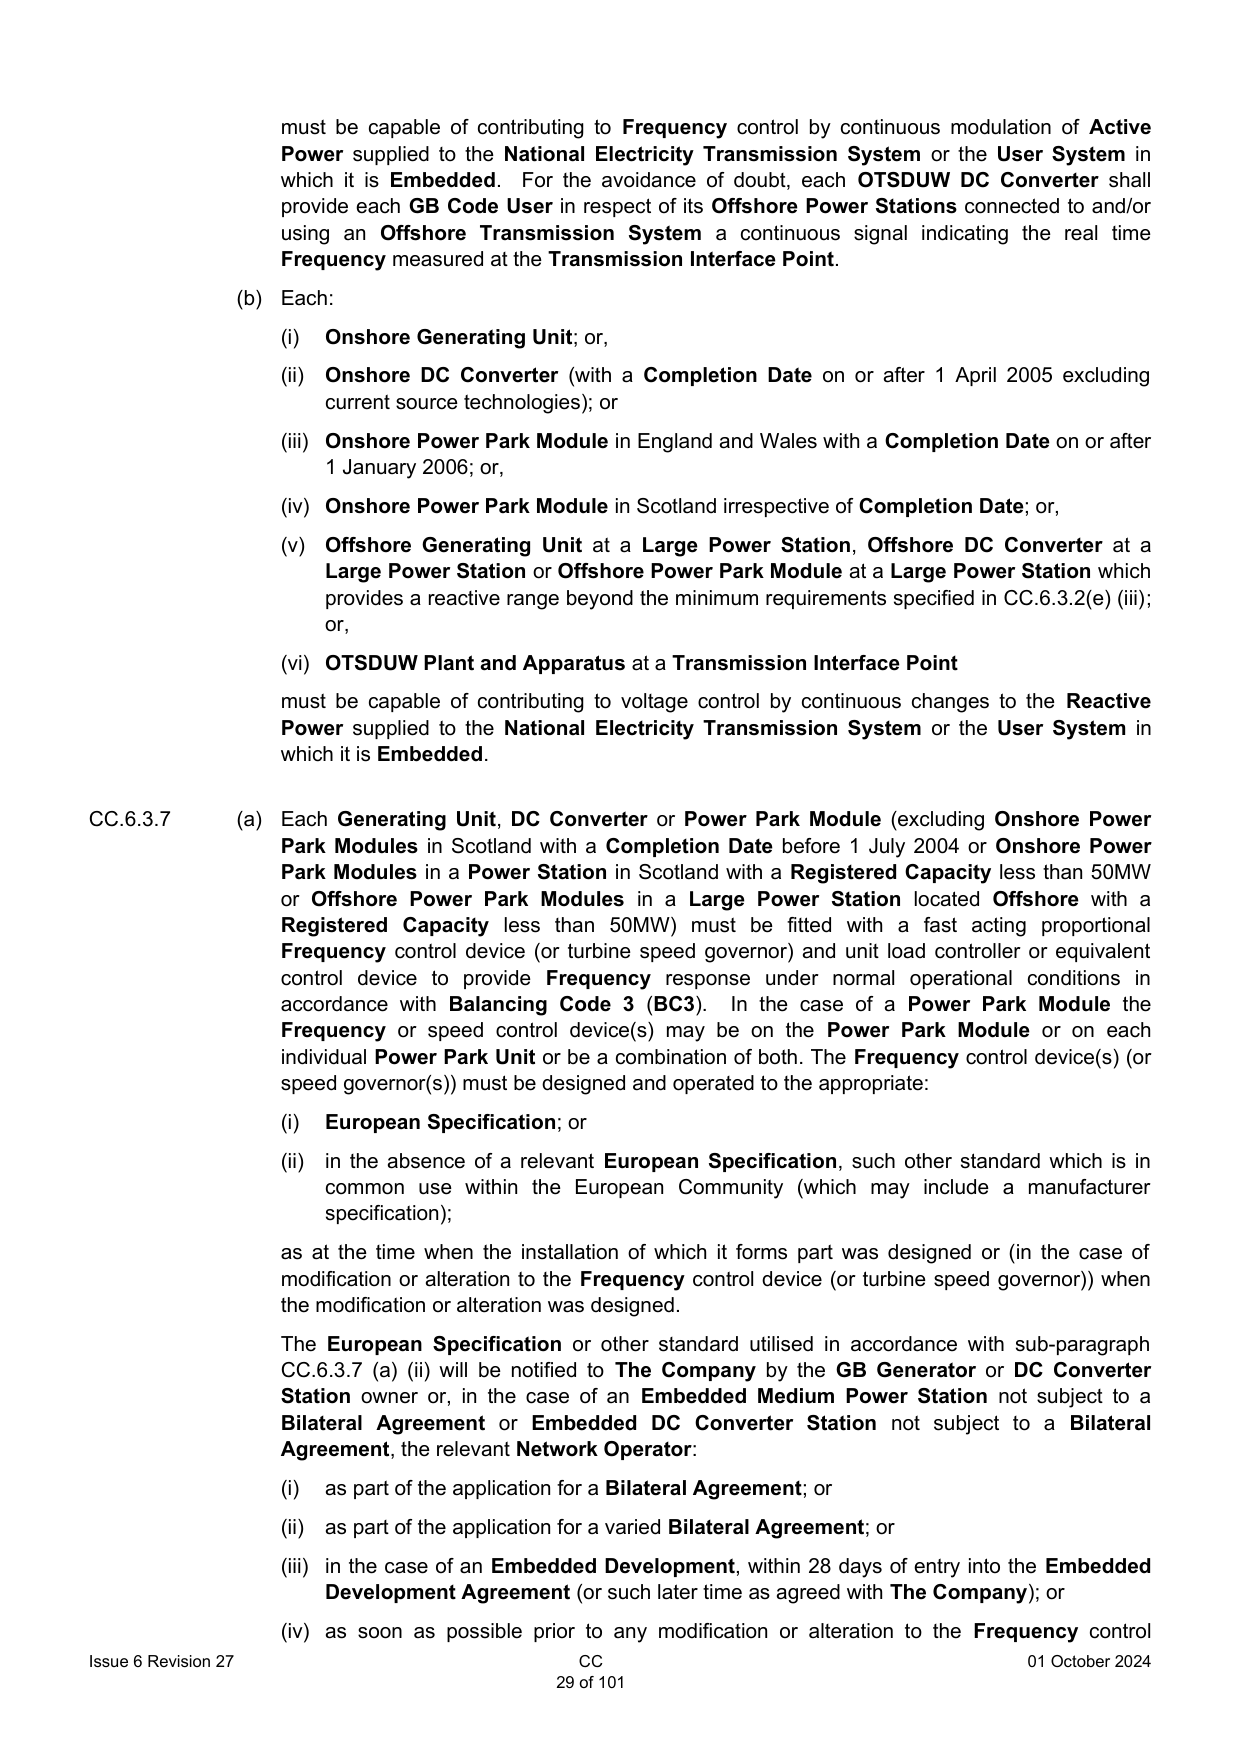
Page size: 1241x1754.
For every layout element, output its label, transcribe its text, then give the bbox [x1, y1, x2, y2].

text (ii) as part of the application for a varied Bilateral Agreement; or [281, 1515, 1152, 1539]
text The European Specification or other standard utilised in accordance with sub-paragraph CC.6.3.7 (a) (ii) will be notified to The Company by the GB Generator or DC Converter Station owner or, in the case of an Embedded Medium Power Station not subject to a Bilateral Agreement or Embedded DC Converter Station not subject to a Bilateral Agreement, the relevant Network Operator: [236, 1332, 1152, 1461]
text (vi) OTSDUW Plant and Apparatus at a Transmission Interface Point [281, 651, 1152, 674]
text (iii) Onshore Power Park Module in England and Wales with a Completion Date on or after 1 January 2006; or, [281, 428, 1152, 479]
text (i) Onshore Generating Unit; or, [281, 324, 1152, 348]
text must be capable of contributing to voltage control by continuous changes to the Reactive Power supplied to the National Electricity Transmission System or the User System in which it is Embedded. [236, 689, 1152, 766]
text (v) Offshore Generating Unit at a Large Power Station, Offshore DC Converter at a Large Power Station or Offshore Power Park Module at a Large Power Station which provides a reactive range beyond the minimum requirements specified in CC.6.3.2(e) (iii); or, [281, 533, 1152, 636]
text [281, 1619, 1152, 1643]
text as at the time when the installation of which it forms part was designed or (in the case of modification or alteration to the Frequency control device (or turbine speed governor)) when the modification or alteration was designed. [236, 1240, 1152, 1317]
text (ii) Onshore DC Converter (with a Completion Date on or after 1 April 2005 excluding current source technologies); or [281, 363, 1152, 414]
text (i) as part of the application for a Bilateral Agreement; or [281, 1476, 1152, 1500]
text must be capable of contributing to Frequency control by continuous modulation of Active Power supplied to the National Electricity Transmission System or the User System in which it is Embedded. For the avoidance of doubt, each OTSDUW DC Converter shall provide each GB Code User in respect of its Offshore Power Stations connected to and/or using an Offshore Transmission System a continuous signal indicating the real time Frequency measured at the Transmission Interface Point. [236, 115, 1152, 271]
text (b) Each: [236, 286, 1152, 309]
text (iv) Onshore Power Park Module in Scotland irrespective of Completion Date; or, [281, 494, 1152, 518]
text (i) European Specification; or [281, 1110, 1152, 1134]
text (iii) in the case of an Embedded Development, within 28 days of entry into the Embedded Development Agreement (or such later time as agreed with The Company); or [281, 1554, 1152, 1604]
text (ii) in the absence of a relevant European Specification, such other standard which is in common use within the European Community (which may include a manufacturer specification); [281, 1148, 1152, 1225]
text CC.6.3.7 (a) Each Generating Unit, DC Converter or Power Park Module (excluding Onshore Power Park Modules in Scotland with a Completion Date before 1 July 2004 or Onshore Power Park Modules in a Power Station in Scotland with a Registered Capacity less than 50MW or Offshore Power Park Modules in a Large Power Station located Offshore with a Registered Capacity less than 50MW) must be fitted with a fast acting proportional Frequency control device (or turbine speed governor) and unit load controller or equivalent control device to provide Frequency response under normal operational conditions in accordance with Balancing Code 3 (BC3). In the case of a Power Park Module the Frequency or speed control device(s) may be on the Power Park Module or on each individual Power Park Unit or be a combination of both. The Frequency control device(s) (or speed governor(s)) must be designed and operated to the appropriate: [89, 807, 1152, 1095]
